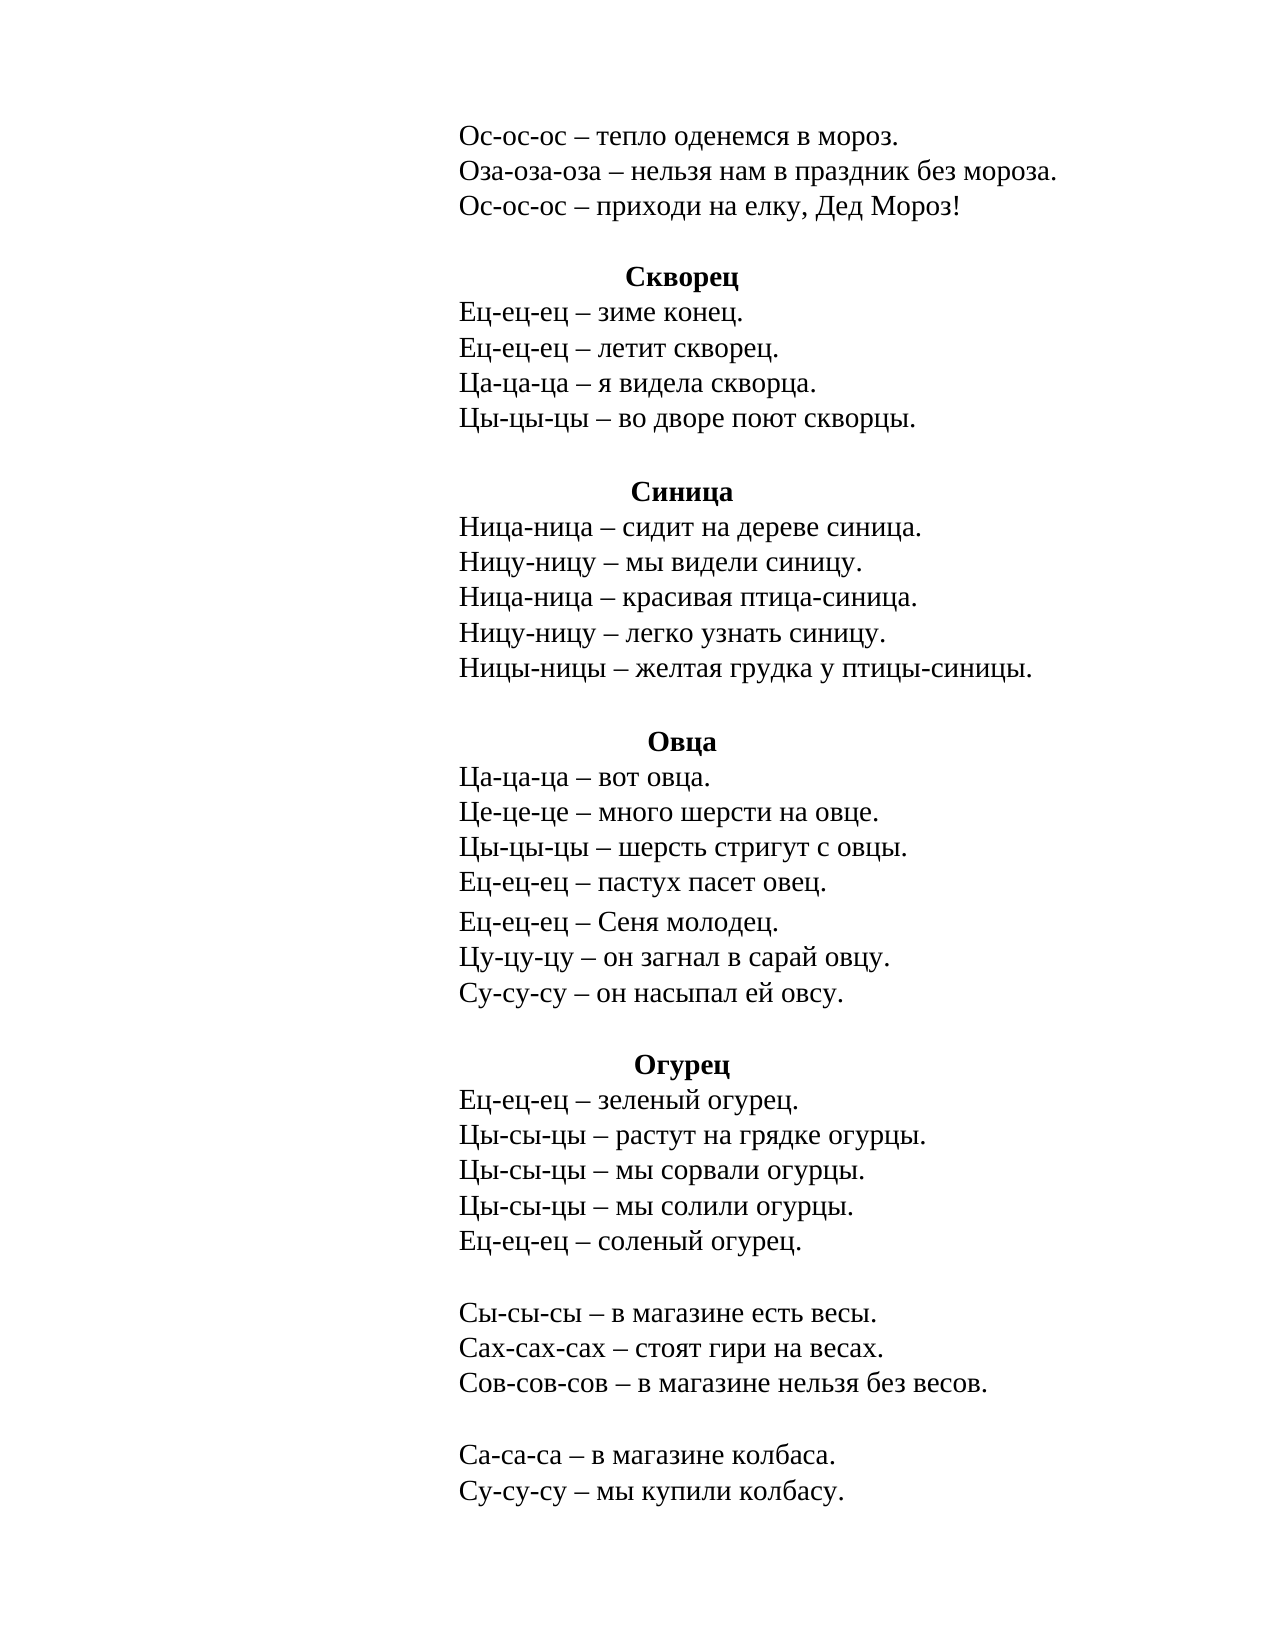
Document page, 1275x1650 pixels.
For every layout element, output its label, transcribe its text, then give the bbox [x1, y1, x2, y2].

text Цы-цы-цы – шерсть стригут с овцы. [458, 829, 1186, 863]
text Са-са-са – в магазине колбаса. [458, 1437, 1186, 1471]
text Ос-ос-ос – тепло оденемся в мороз. [458, 118, 1186, 152]
text Ец-ец-ец – соленый огурец. [458, 1223, 1186, 1256]
text Ец-ец-ец – летит скворец. [458, 330, 1186, 363]
text Сах-сах-сах – стоят гири на весах. [458, 1330, 1186, 1364]
text Синица [177, 474, 1186, 507]
text Ец-ец-ец – Сеня молодец. [458, 904, 1186, 938]
text Це-це-це – много шерсти на овце. [458, 794, 1186, 828]
text Ец-ец-ец – зиме конец. [458, 294, 1186, 328]
text Су-су-су – мы купили колбасу. [458, 1473, 1186, 1506]
text Ницы-ницы – желтая грудка у птицы-синицы. [458, 650, 1186, 683]
text Ец-ец-ец – зеленый огурец. [458, 1082, 1186, 1116]
text Цы-сы-цы – мы сорвали огурцы. [458, 1152, 1186, 1186]
text Ос-ос-ос – приходи на елку, Дед Мороз! [458, 188, 1186, 222]
text Ец-ец-ец – пастух пасет овец. [458, 864, 1186, 898]
text Сов-сов-сов – в магазине нельзя без весов. [458, 1365, 1186, 1399]
text Цу-цу-цу – он загнал в сарай овцу. [458, 939, 1186, 973]
text Огурец [177, 1047, 1186, 1080]
text Цы-сы-цы – растут на грядке огурцы. [458, 1117, 1186, 1151]
text Скворец [177, 259, 1186, 293]
text Сы-сы-сы – в магазине есть весы. [458, 1295, 1186, 1328]
text Цы-цы-цы – во дворе поют скворцы. [458, 400, 1186, 434]
text Су-су-су – он насыпал ей овсу. [458, 975, 1186, 1008]
text Ница-ница – сидит на дереве синица. [458, 509, 1186, 543]
text Ницу-ницу – мы видели синицу. [458, 544, 1186, 578]
text Ца-ца-ца – вот овца. [458, 759, 1186, 792]
text Цы-сы-цы – мы солили огурцы. [458, 1188, 1186, 1221]
text Ница-ница – красивая птица-синица. [458, 579, 1186, 613]
text Оза-оза-оза – нельзя нам в праздник без мороза. [458, 153, 1186, 187]
text Ца-ца-ца – я видела скворца. [458, 365, 1186, 398]
text Ницу-ницу – легко узнать синицу. [458, 615, 1186, 648]
text Овца [177, 724, 1186, 757]
